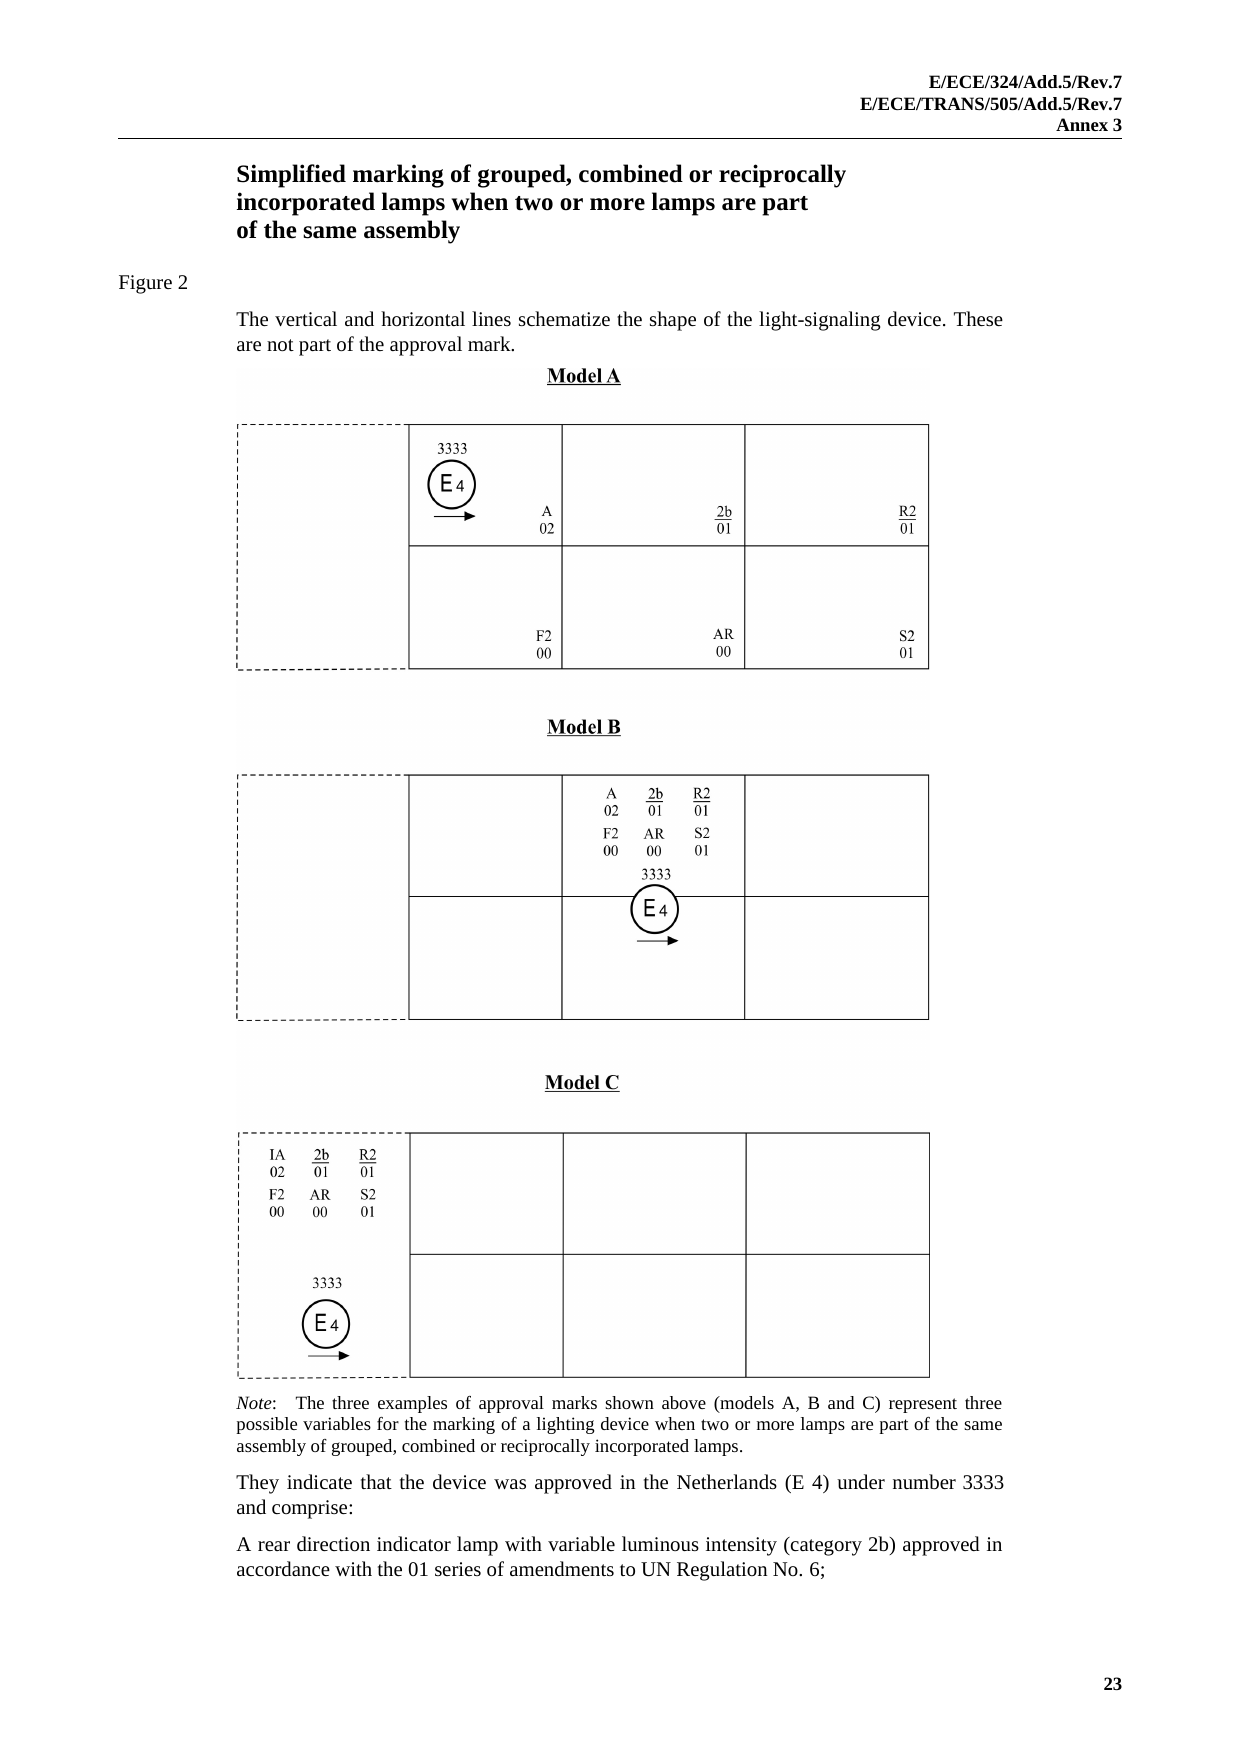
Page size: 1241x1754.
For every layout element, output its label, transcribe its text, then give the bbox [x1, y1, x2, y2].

text Note: The three examples of approval marks shown above (models A, B and C) represent three possible variables for the marking of a lighting device when two or more lamps are part of the same assembly of grouped, combined or reciprocally incorporated lamps. [236, 1392, 1004, 1456]
text They indicate that the device was approved in the Netherlands (E 4) under number 3333 and comprise: [236, 1469, 1004, 1519]
text The vertical and horizontal lines schematize the shape of the light-signaling device. These are not part of the approval mark. [236, 306, 1004, 356]
text Simplified marking of grouped, combined or reciprocally incorporated lamps when two or more lamps are part of the same assembly [118, 160, 1004, 244]
picture [236, 368, 930, 1379]
text A rear direction indicator lamp with variable luminous intensity (category 2b) approved in accordance with the 01 series of amendments to UN Regulation No. 6; [236, 1531, 1004, 1581]
subtitle Figure 2 [118, 269, 1122, 294]
